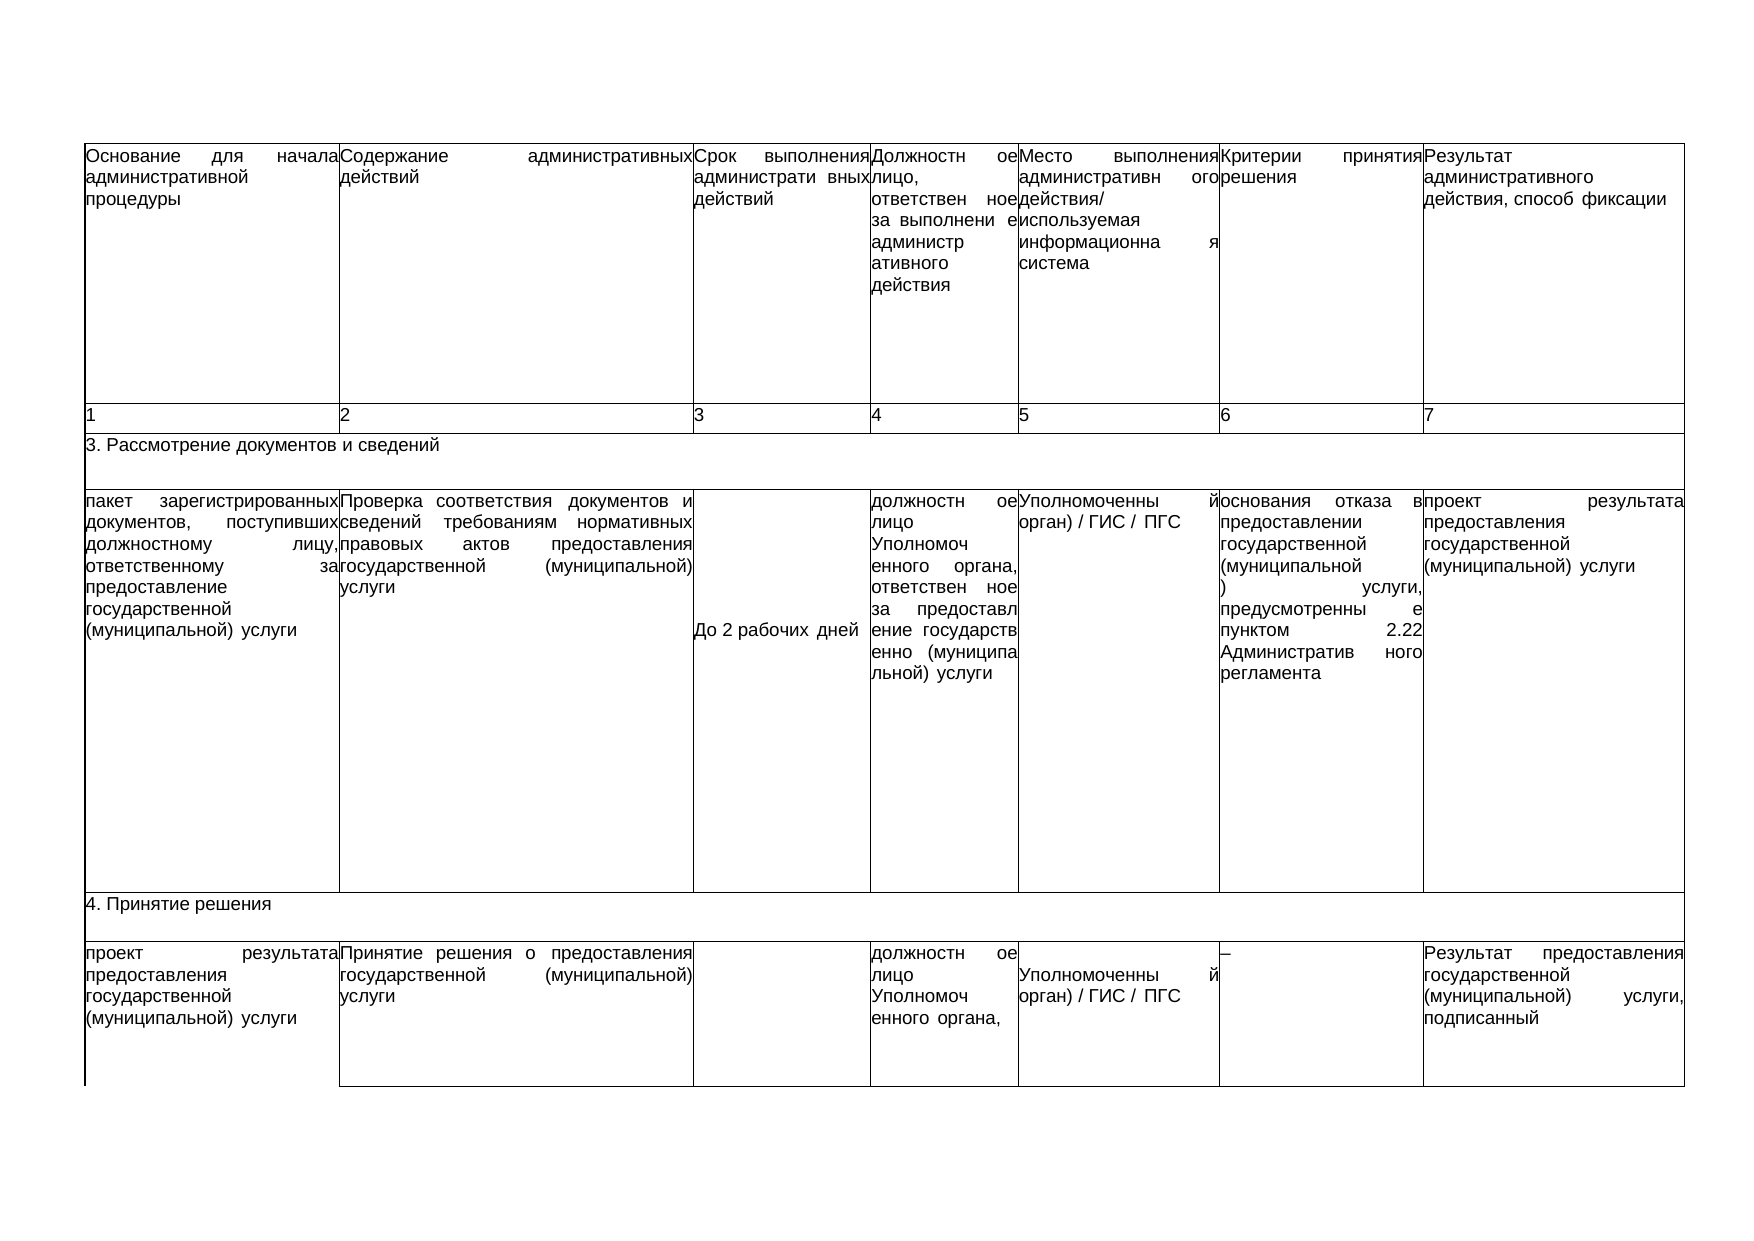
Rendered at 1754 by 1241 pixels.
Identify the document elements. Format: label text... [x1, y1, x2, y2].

table_header Основание для начала административной процедуры [86, 144, 339, 403]
table_cell 3 [694, 404, 870, 433]
table_cell До 2 рабочих дней [694, 490, 870, 892]
table_cell 4 [871, 404, 1018, 433]
table_cell 7 [1424, 404, 1684, 433]
table_cell пакет зарегистрированных документов, поступивших должностному лицу, ответственному за предоставление государственной (муниципальной) услуги [86, 490, 339, 892]
table_cell Уполномоченны й орган) / ГИС / ПГС [1019, 942, 1219, 1086]
table_header Результат административного действия, способ фиксации [1424, 144, 1684, 403]
table_cell должностн ое лицо Уполномоч енного органа, ответствен ное за предоставл ение государств енно (муниципа льной) услуги [871, 490, 1018, 892]
table_cell проект результата предоставления государственной (муниципальной) услуги [86, 942, 339, 1086]
table_cell 1 [86, 404, 339, 433]
table_cell основания отказа в предоставлении государственной (муниципальной ) услуги, предусмотренны е пунктом 2.22 Административ ного регламента [1220, 490, 1423, 892]
table_cell Уполномоченны й орган) / ГИС / ПГС [1019, 490, 1219, 892]
table_cell 4. Принятие решения [86, 893, 1684, 941]
table_header Должностн ое лицо, ответствен ное за выполнени е администр ативного действия [871, 144, 1018, 403]
table_cell 5 [1019, 404, 1219, 433]
table_cell Проверка соответствия документов и сведений требованиям нормативных правовых актов предоставления государственной (муниципальной) услуги [340, 490, 693, 892]
table_cell [694, 942, 870, 1086]
table_cell 3. Рассмотрение документов и сведений [86, 434, 1684, 489]
table_header Критерии принятия решения [1220, 144, 1423, 403]
table_cell Результат предоставления государственной (муниципальной) услуги, подписанный [1424, 942, 1684, 1086]
table_cell 6 [1220, 404, 1423, 433]
table_header Место выполнения административн ого действия/ используемая информационна я система [1019, 144, 1219, 403]
table_header Срок выполнения администрати вных действий [694, 144, 870, 403]
table_cell – [1220, 942, 1423, 1086]
table_cell должностн ое лицо Уполномоч енного органа, [871, 942, 1018, 1086]
table_cell проект результата предоставления государственной (муниципальной) услуги [1424, 490, 1684, 892]
table_cell Принятие решения о предоставления государственной (муниципальной) услуги [340, 942, 693, 1086]
table_cell 2 [340, 404, 693, 433]
table_header Содержание административных действий [340, 144, 693, 403]
